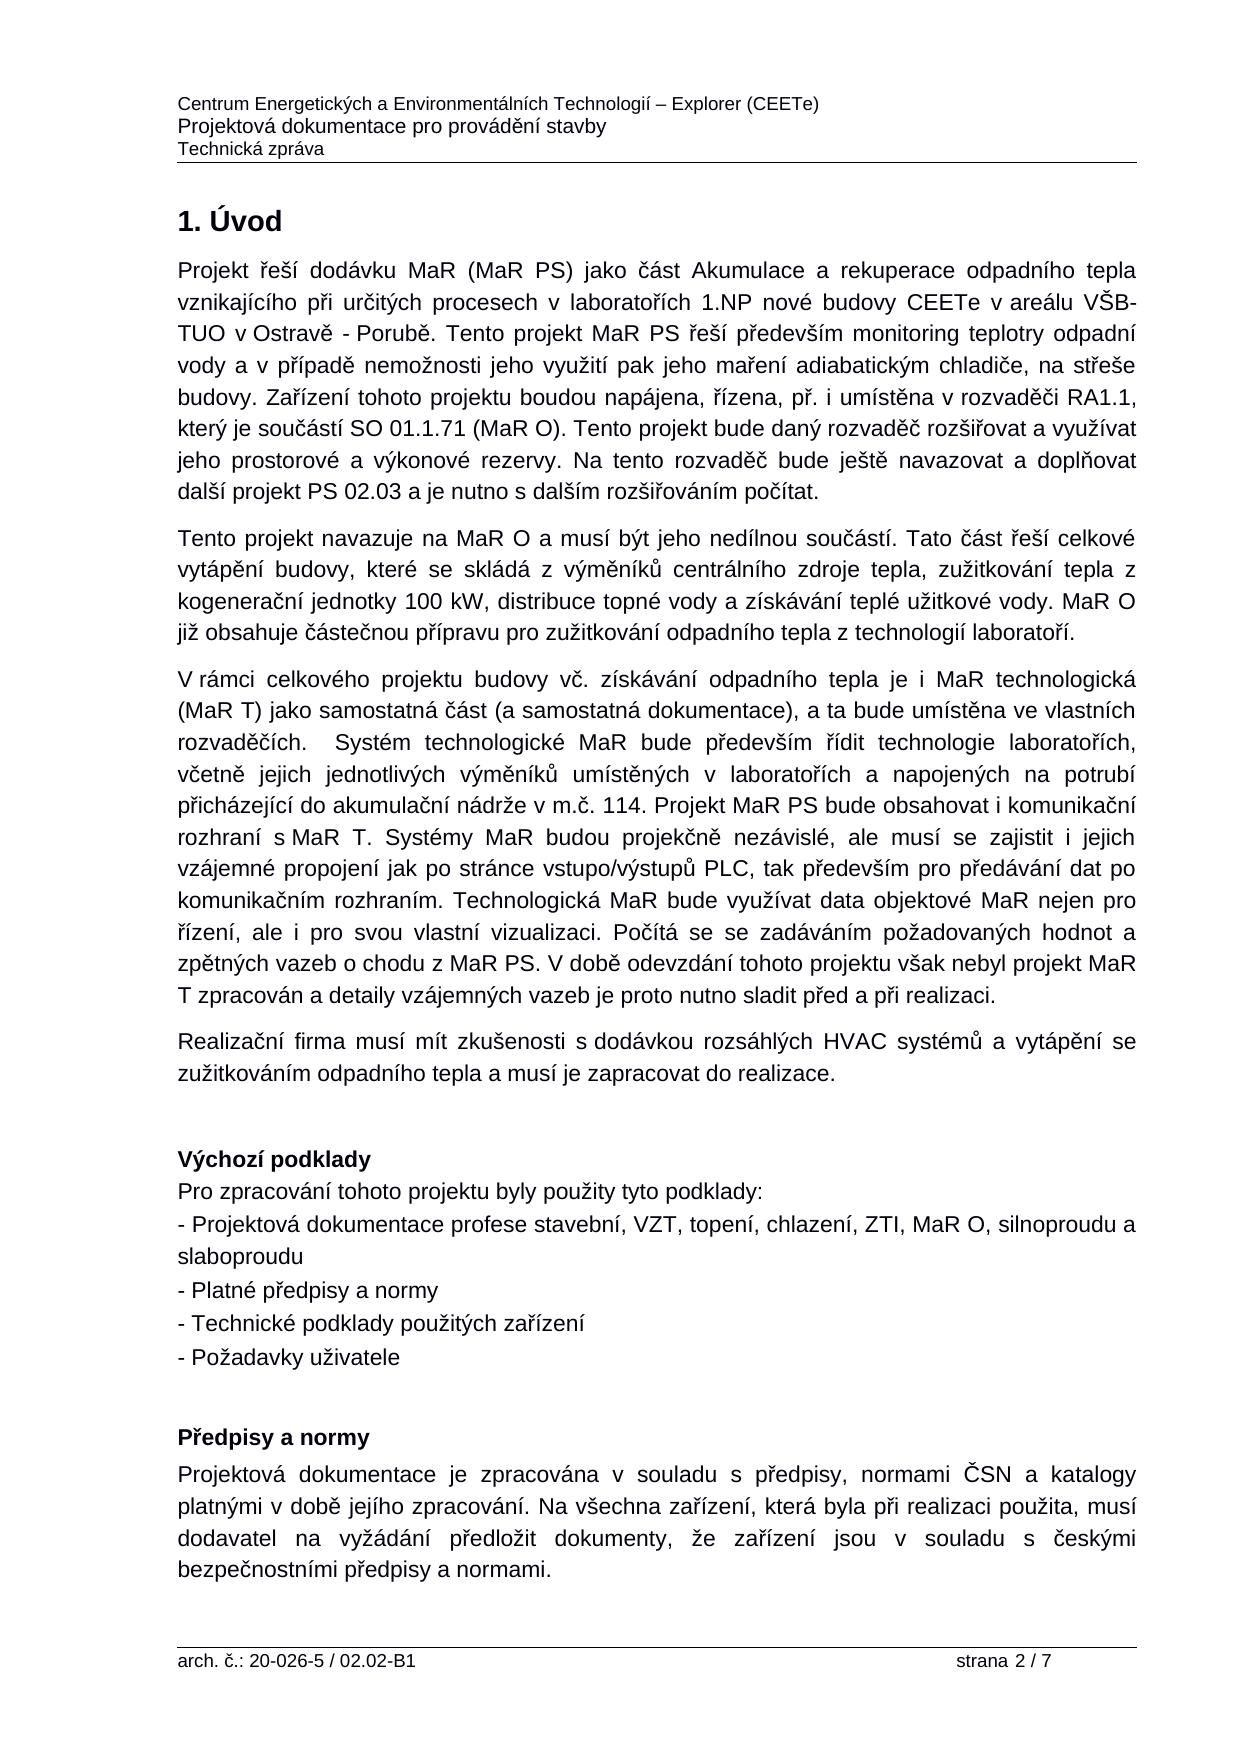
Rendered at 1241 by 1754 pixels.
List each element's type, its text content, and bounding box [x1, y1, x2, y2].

text Předpisy a normy [177, 1424, 1137, 1450]
text Realizační firma musí mít zkušenosti s dodávkou rozsáhlých HVAC systémů a vytápění se zužitkováním odpadního tepla a musí je zapracovat do realizace. [177, 1028, 1137, 1086]
text - Projektová dokumentace profese stavební, VZT, topení, chlazení, ZTI, MaR O, silnoproudu a slaboproudu [177, 1211, 1137, 1269]
text Projekt řeší dodávku MaR (MaR PS) jako část Akumulace a rekuperace odpadního tepla vznikajícího při určitých procesech v laboratořích 1.NP nové budovy CEETe v areálu VŠB-TUO v Ostravě - Porubě. Tento projekt MaR PS řeší především monitoring teplotry odpadní vody a v případě nemožnosti jeho využití pak jeho maření adiabatickým chladiče, na střeše budovy. Zařízení tohoto projektu boudou napájena, řízena, př. i umístěna v rozvaděči RA1.1, který je součástí SO 01.1.71 (MaR O). Tento projekt bude daný rozvaděč rozšiřovat a využívat jeho prostorové a výkonové rezervy. Na tento rozvaděč bude ještě navazovat a doplňovat další projekt PS 02.03 a je nutno s dalším rozšiřováním počítat. [177, 257, 1137, 504]
text Výchozí podklady [177, 1146, 1137, 1172]
text V rámci celkového projektu budovy vč. získávání odpadního tepla je i MaR technologická (MaR T) jako samostatná část (a samostatná dokumentace), a ta bude umístěna ve vlastních rozvaděčích. Systém technologické MaR bude především řídit technologie laboratořích, včetně jejich jednotlivých výměníků umístěných v laboratořích a napojených na potrubí přicházející do akumulační nádrže v m.č. 114. Projekt MaR PS bude obsahovat i komunikační rozhraní s MaR T. Systémy MaR budou projekčně nezávislé, ale musí se zajistit i jejich vzájemné propojení jak po stránce vstupo/výstupů PLC, tak především pro předávání dat po komunikačním rozhraním. Technologická MaR bude využívat data objektové MaR nejen pro řízení, ale i pro svou vlastní vizualizaci. Počítá se se zadáváním požadovaných hodnot a zpětných vazeb o chodu z MaR PS. V době odevzdání tohoto projektu však nebyl projekt MaR T zpracován a detaily vzájemných vazeb je proto nutno sladit před a při realizaci. [177, 666, 1137, 1008]
text Tento projekt navazuje na MaR O a musí být jeho nedílnou součástí. Tato část řeší celkové vytápění budovy, které se skládá z výměníků centrálního zdroje tepla, zužitkování tepla z kogenerační jednotky 100 kW, distribuce topné vody a získávání teplé užitkové vody. MaR O již obsahuje částečnou přípravu pro zužitkování odpadního tepla z technologií laboratoří. [177, 525, 1137, 646]
text - Technické podklady použitých zařízení [177, 1310, 1137, 1337]
text - Platné předpisy a normy [177, 1277, 1137, 1303]
text - Požadavky uživatele [177, 1344, 1137, 1370]
text Projektová dokumentace je zpracována v souladu s předpisy, normami ČSN a katalogy platnými v době jejího zpracování. Na všechna zařízení, která byla při realizaci použita, musí dodavatel na vyžádání předložit dokumenty, že zařízení jsou v souladu s českými bezpečnostními předpisy a normami. [177, 1461, 1137, 1582]
subtitle 1. Úvod [177, 204, 1137, 238]
text Pro zpracování tohoto projektu byly použity tyto podklady: [177, 1178, 1137, 1204]
